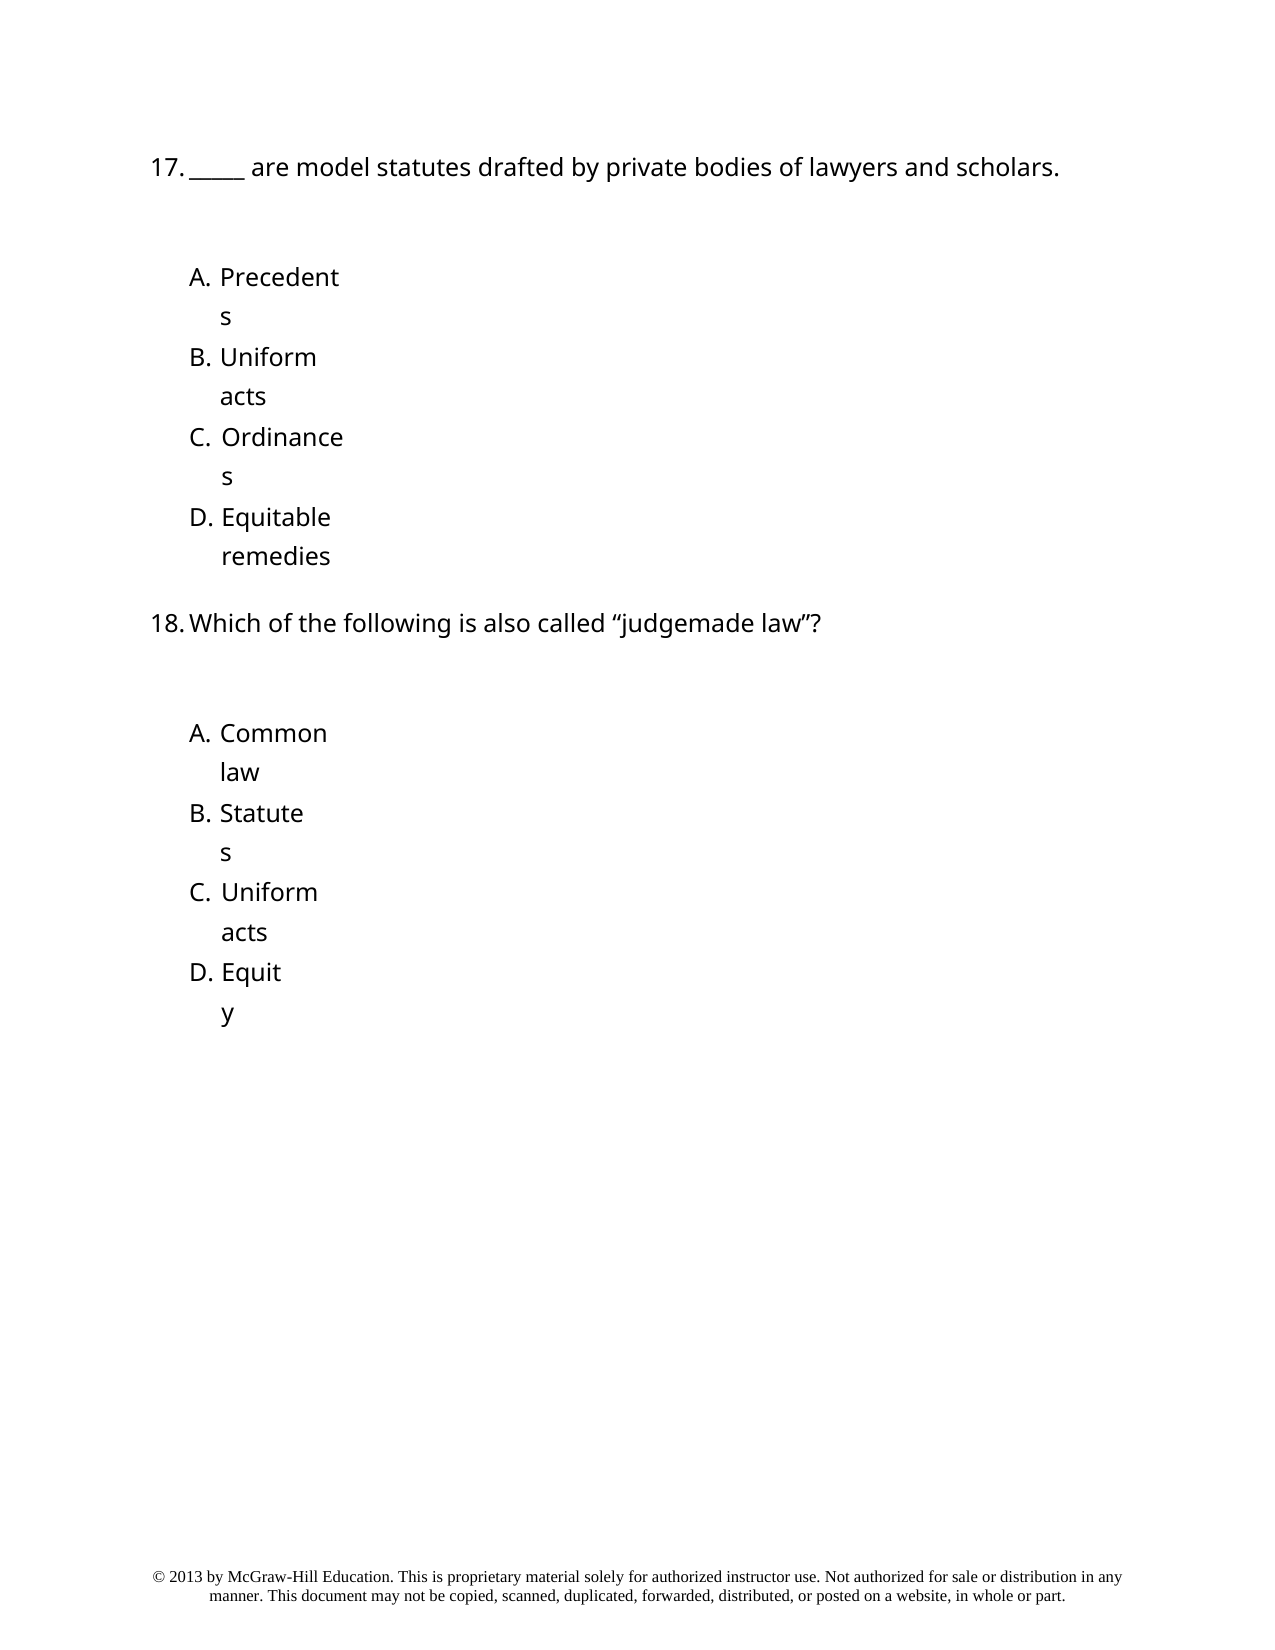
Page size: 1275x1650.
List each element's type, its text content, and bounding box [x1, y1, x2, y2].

table_header 17. [150, 150, 189, 576]
table_header Which of the following is also called “judgemade law”? [189, 606, 1125, 1032]
table_header 18. [150, 606, 189, 1032]
table_header _____ are model statutes drafted by private bodies of lawyers and scholars. [189, 150, 1125, 576]
